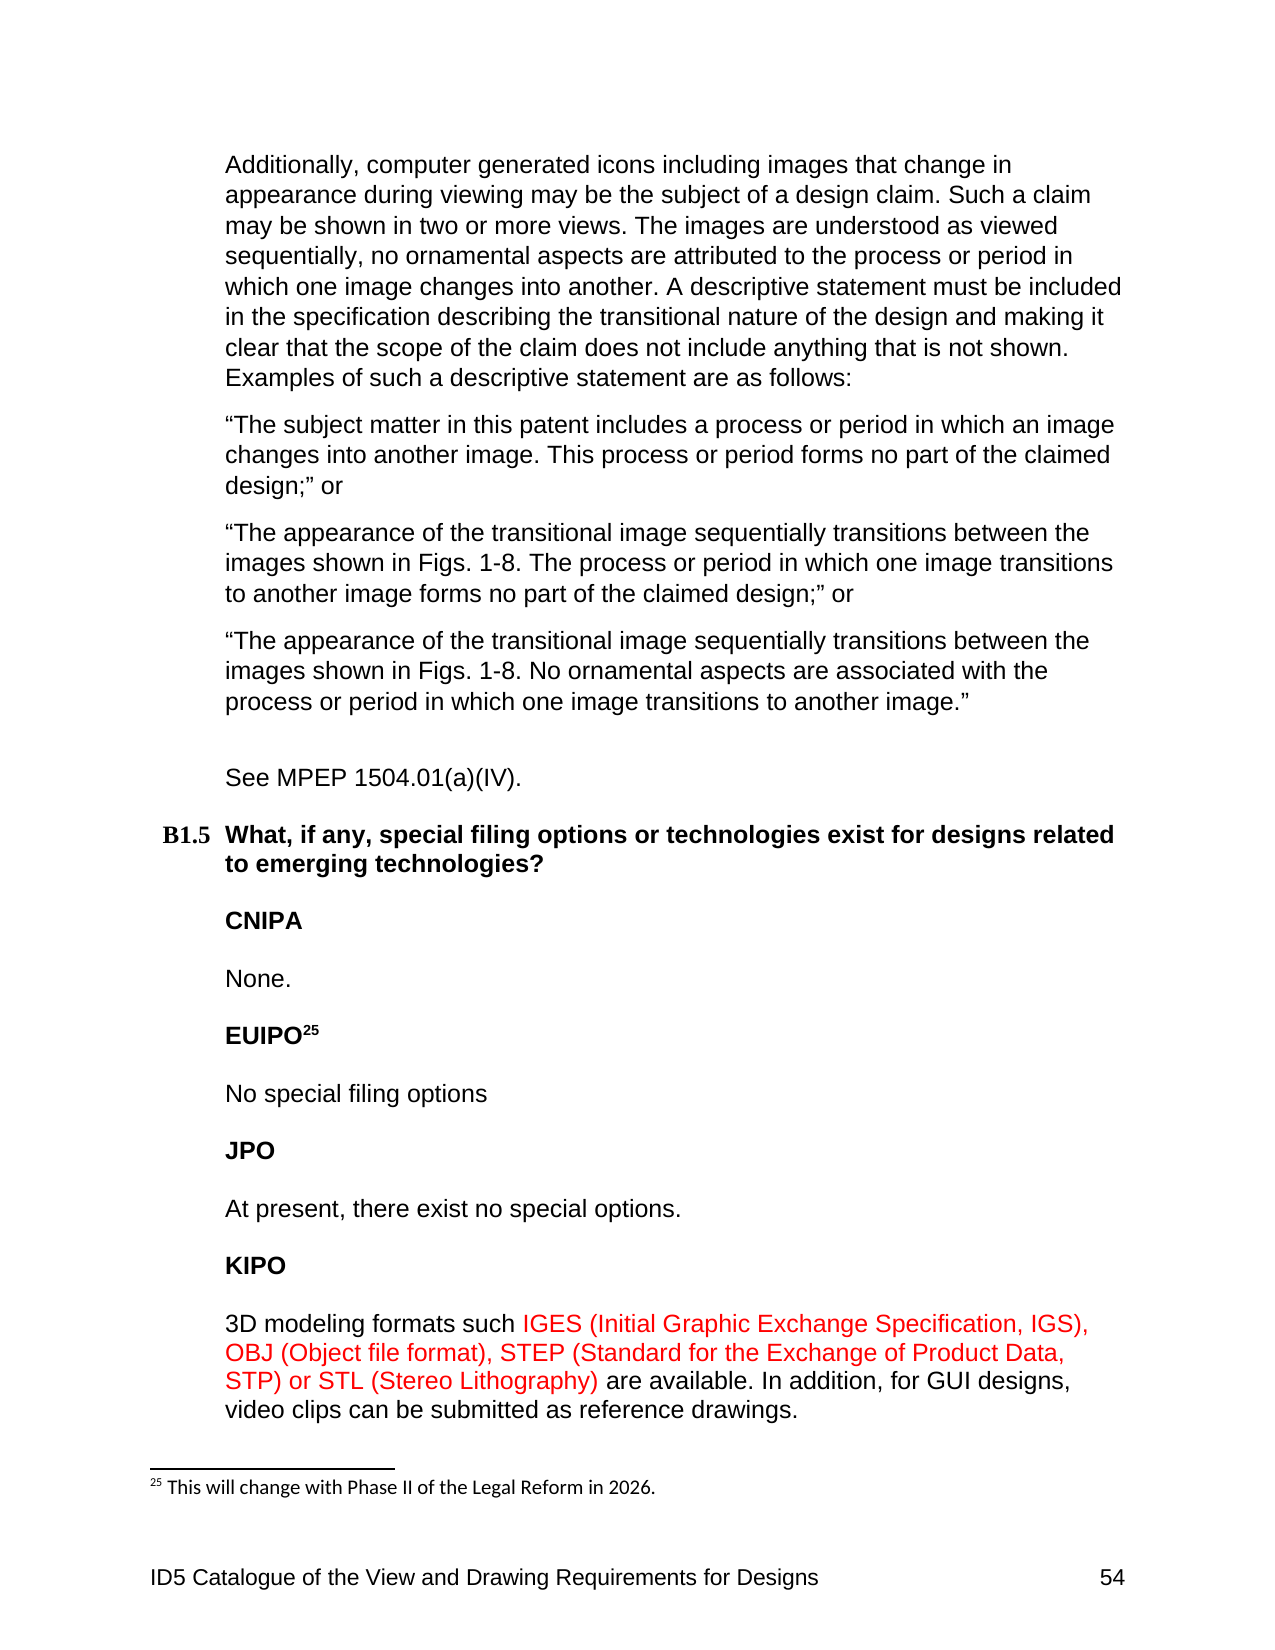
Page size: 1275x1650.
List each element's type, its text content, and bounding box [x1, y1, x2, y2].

text “The subject matter in this patent includes a process or period in which an image changes into another image. This process or period forms no part of the claimed design;” or [225, 410, 1125, 499]
text “The appearance of the transitional image sequentially transitions between the images shown in Figs. 1-8. No ornamental aspects are associated with the process or period in which one image transitions to another image.” [225, 626, 1125, 715]
text See MPEP 1504.01(a)(IV). [225, 762, 1125, 791]
text EUIPO [225, 1021, 1125, 1050]
text KIPO [225, 1251, 1125, 1280]
text At present, there exist no special options. [150, 1194, 1125, 1223]
list What, if any, special filing options or technologies exist for designs related to emerging technologies? [162, 820, 1125, 878]
text CNIPA [225, 906, 1125, 935]
text Additionally, computer generated icons including images that change in appearance during viewing may be the subject of a design claim. Such a claim may be shown in two or more views. The images are understood as viewed sequentially, no ornamental aspects are attributed to the process or period in which one image changes into another. A descriptive statement must be included in the specification describing the transitional nature of the design and making it clear that the scope of the claim does not include anything that is not shown. Examples of such a descriptive statement are as follows: [225, 150, 1125, 392]
text No special filing options [150, 1079, 1125, 1108]
text JPO [225, 1136, 1125, 1165]
text “The appearance of the transitional image sequentially transitions between the images shown in Figs. 1-8. The process or period in which one image transitions to another image forms no part of the claimed design;” or [225, 518, 1125, 607]
text None. [150, 964, 1125, 993]
text 3D modeling formats such IGES (Initial Graphic Exchange Specification, IGS), OBJ (Object file format), STEP (Standard for the Exchange of Product Data, STP) or STL (Stereo Lithography) are available. In addition, for GUI designs, video clips can be submitted as reference drawings. [225, 1309, 1125, 1424]
